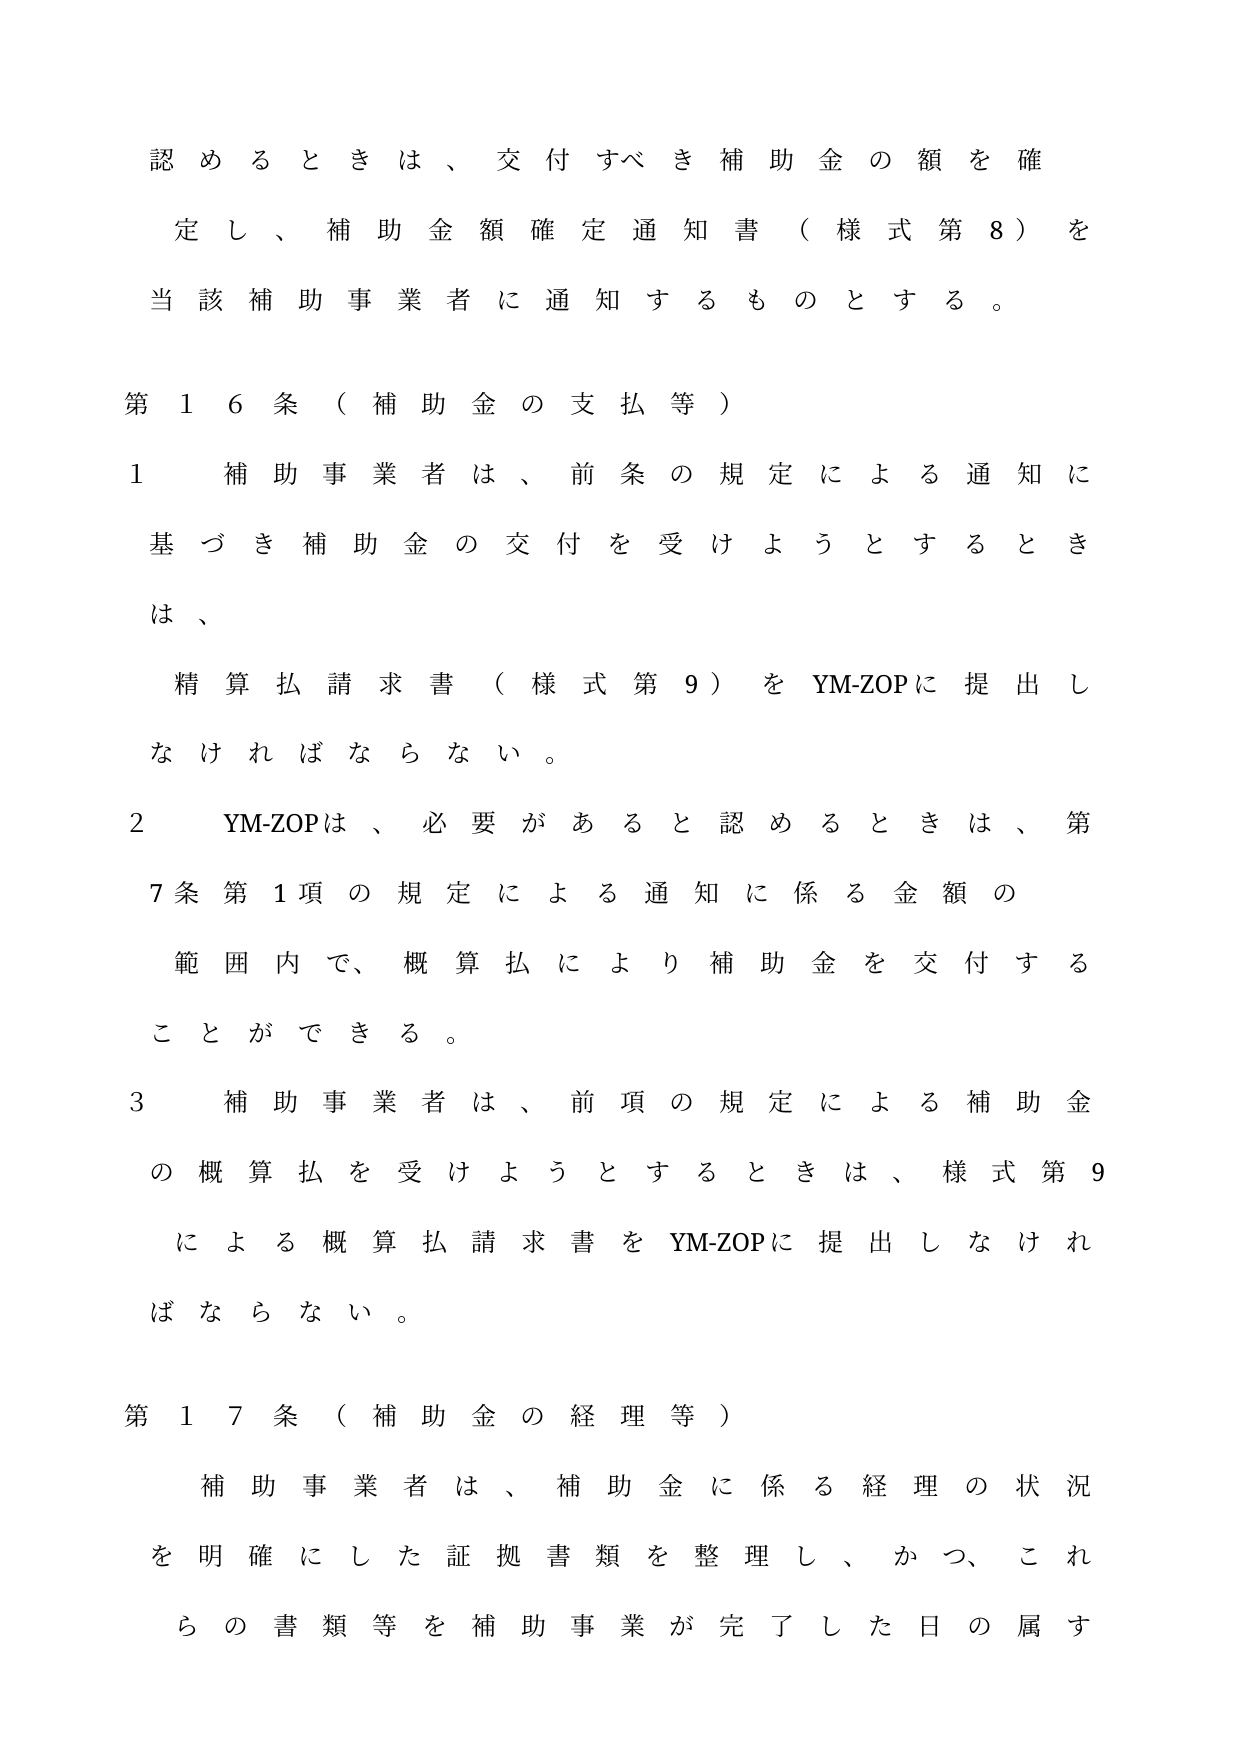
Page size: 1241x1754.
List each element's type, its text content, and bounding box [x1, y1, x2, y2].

text 定し、補助金額確定通知書（様式第8）を当該補助事業者に通知するものとする。 [149, 194, 1116, 333]
text 第１７条（補助金の経理等） [124, 1380, 1116, 1450]
text ２ YM-ZOPは、必要があると認めるときは、第7条第1項の規定による通知に係る金額の [124, 787, 1116, 927]
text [149, 1589, 1116, 1659]
text 精算払請求書（様式第9）をYM-ZOPに提出しなければならない。 [149, 647, 1116, 787]
text 第１６条（補助金の支払等） [124, 368, 1116, 438]
text 補助事業者は、補助金に係る経理の状況を明確にした証拠書類を整理し、かつ、これ [149, 1450, 1116, 1589]
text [149, 124, 1116, 194]
text ３ 補助事業者は、前項の規定による補助金の概算払を受けようとするときは、様式第9 [124, 1066, 1116, 1206]
text による概算払請求書をYM-ZOPに提出しなければならない。 [149, 1206, 1116, 1345]
text 範囲内で、概算払により補助金を交付することができる。 [149, 927, 1116, 1066]
text １ 補助事業者は、前条の規定による通知に基づき補助金の交付を受けようとするときは、 [124, 438, 1116, 647]
